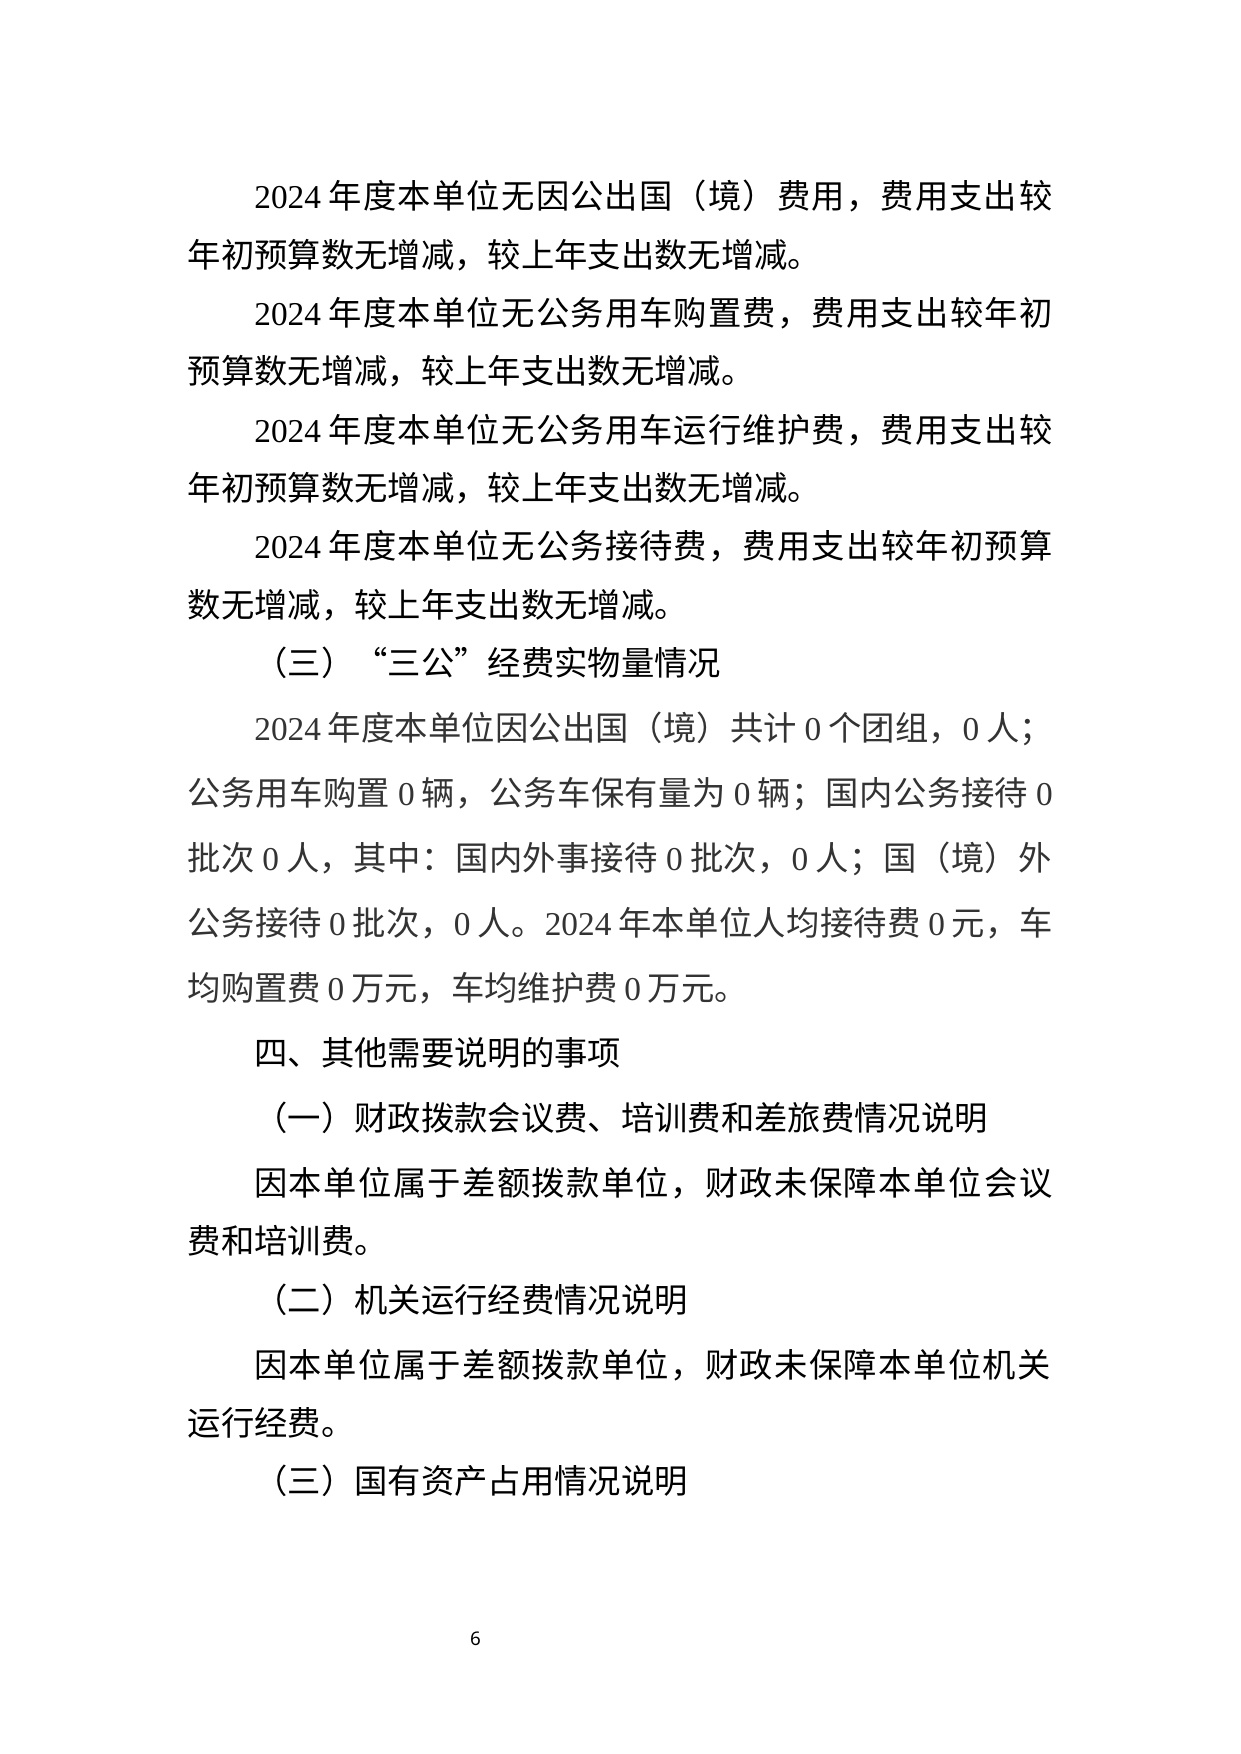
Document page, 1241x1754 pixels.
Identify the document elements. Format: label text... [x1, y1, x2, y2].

text 因本单位属于差额拨款单位，财政未保障本单位机关运行经费。 [187, 1330, 1053, 1447]
text （二）机关运行经费情况说明 [187, 1265, 1053, 1330]
text 2024年度本单位无公务接待费，费用支出较年初预算数无增减，较上年支出数无增减。 [187, 512, 1053, 629]
text 2024年度本单位因公出国（境）共计0个团组，0人；公务用车购置0辆，公务车保有量为0辆；国内公务接待0批次0人，其中：国内外事接待0批次，0人；国（境）外公务接待0批次，0人。2024年本单位人均接待费0元，车均购置费0万元，车均维护费0万元。 [187, 694, 1053, 1019]
text 因本单位属于差额拨款单位，财政未保障本单位会议费和培训费。 [187, 1149, 1053, 1265]
text 2024年度本单位无因公出国（境）费用，费用支出较年初预算数无增减，较上年支出数无增减。 [187, 162, 1053, 279]
text （三）“三公”经费实物量情况 [187, 629, 1053, 694]
text 四、其他需要说明的事项 [187, 1019, 1053, 1084]
text （三）国有资产占用情况说明 [187, 1447, 1053, 1512]
text 2024年度本单位无公务用车购置费，费用支出较年初预算数无增减，较上年支出数无增减。 [187, 279, 1053, 395]
text （一）财政拨款会议费、培训费和差旅费情况说明 [187, 1084, 1053, 1149]
text 2024年度本单位无公务用车运行维护费，费用支出较年初预算数无增减，较上年支出数无增减。 [187, 395, 1053, 512]
